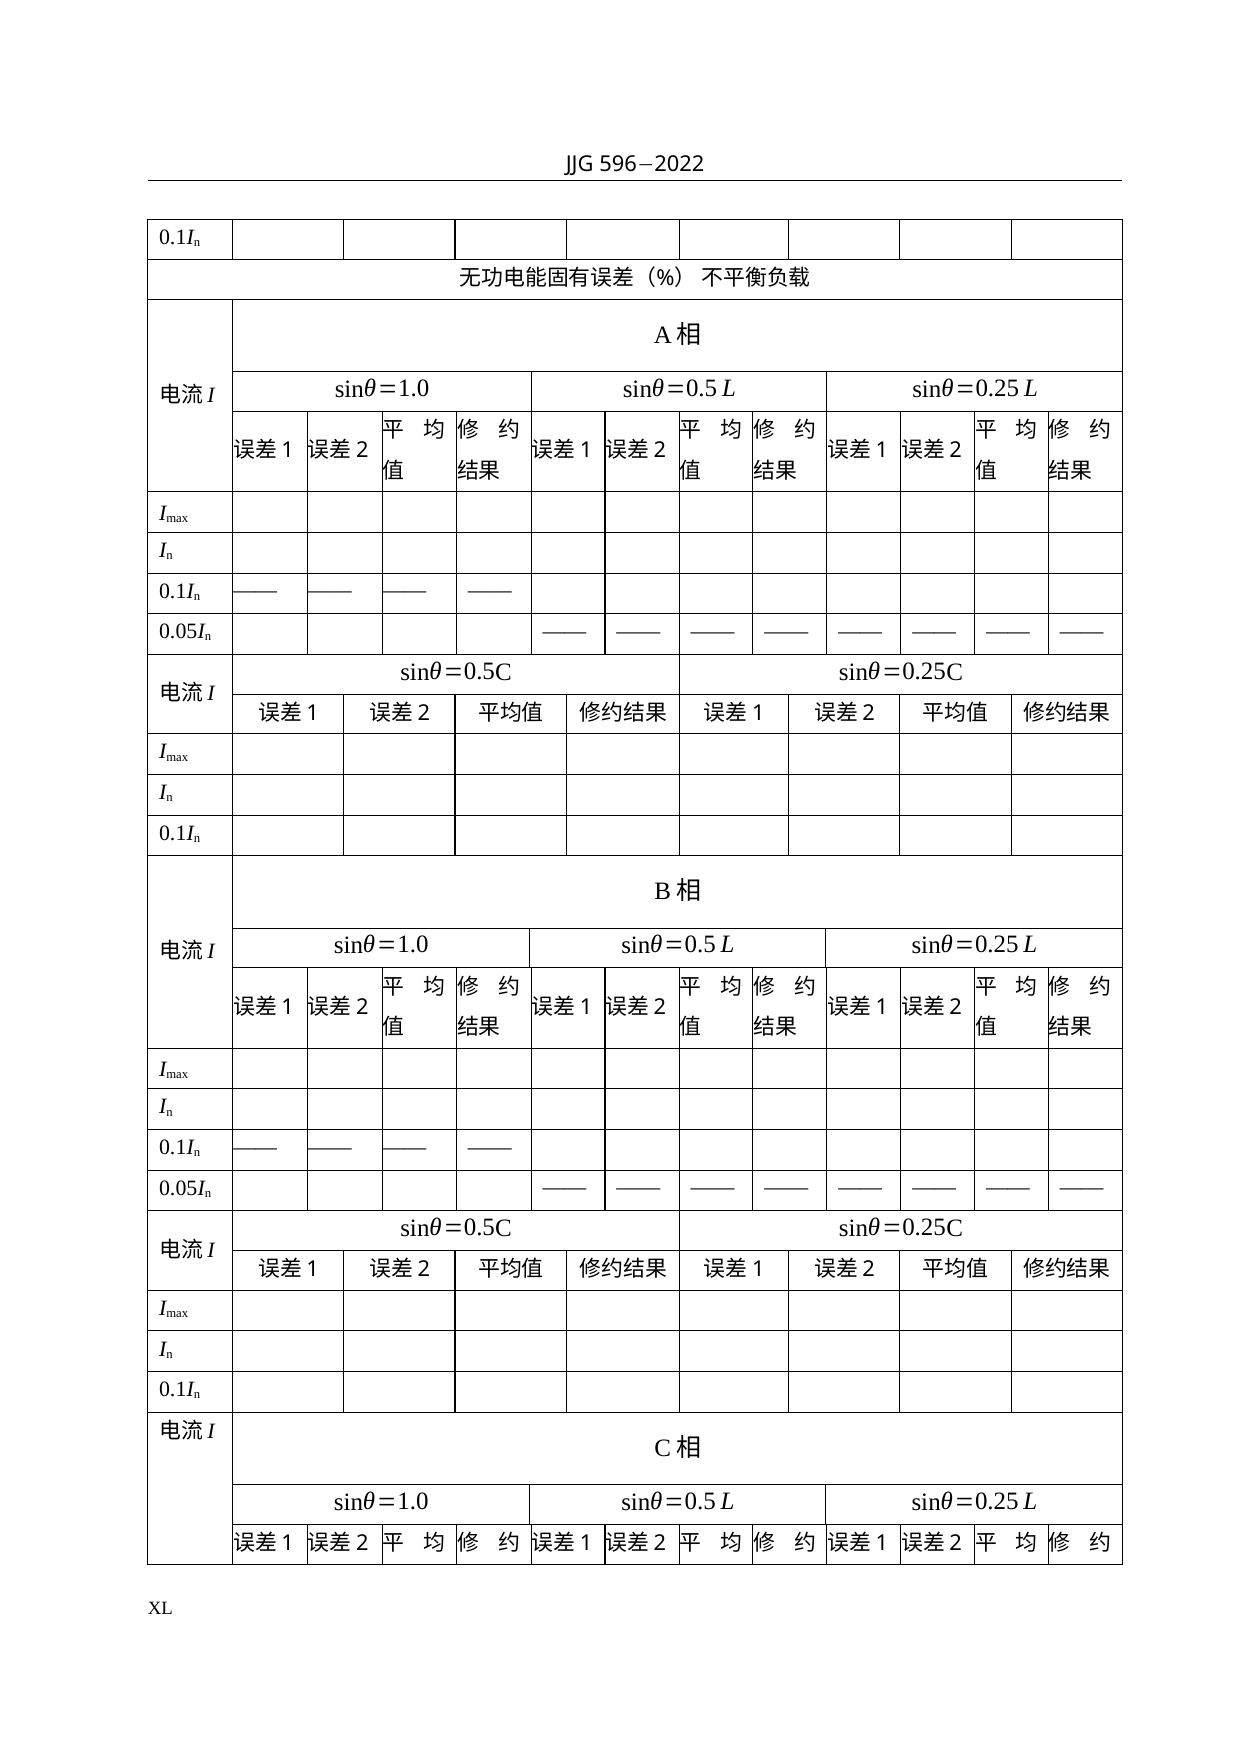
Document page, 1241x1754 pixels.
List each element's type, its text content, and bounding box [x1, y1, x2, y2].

table_cell [233, 533, 307, 572]
table_cell 误差1 [827, 1525, 900, 1563]
table_cell In [148, 1089, 232, 1129]
table_cell In [148, 533, 232, 572]
table_cell [900, 1291, 1011, 1330]
table_cell [567, 220, 679, 259]
table_cell [1012, 1291, 1122, 1330]
table_cell [456, 220, 566, 259]
table_cell —— [308, 1130, 382, 1169]
table_cell [1049, 1089, 1122, 1129]
table_cell 平均值 [680, 1525, 752, 1563]
table_cell [827, 1130, 900, 1169]
table_cell [975, 533, 1048, 572]
table_cell —— [901, 1171, 974, 1210]
table_cell 误差2 [901, 1525, 974, 1563]
table_cell 误差2 [901, 412, 974, 491]
table_cell [827, 492, 900, 532]
table_cell [233, 775, 343, 814]
table_cell 误差2 [606, 412, 679, 491]
table_cell [308, 614, 382, 654]
table_cell [383, 614, 456, 654]
table_cell 0.1In [148, 816, 232, 855]
table_cell 无功电能固有误差（%） 不平衡负载 [148, 260, 1122, 299]
table_cell In [148, 1331, 232, 1371]
table_cell [233, 220, 343, 259]
table_cell 误差2 [344, 695, 454, 733]
table_cell [233, 734, 343, 774]
table_cell 修约结果 [1012, 695, 1122, 733]
table_cell [383, 1049, 456, 1088]
table_cell —— [680, 1171, 752, 1210]
table_cell [233, 1089, 307, 1129]
table_cell 误差2 [789, 1251, 899, 1290]
table_cell 误差1 [233, 695, 343, 733]
table_cell sin [530, 929, 825, 967]
table_cell [457, 1049, 531, 1088]
table_cell [532, 1049, 604, 1088]
table_cell [827, 533, 900, 572]
table_cell Imax [148, 1049, 232, 1088]
table_cell Imax [148, 492, 232, 532]
table_cell [680, 734, 788, 774]
table_cell [680, 816, 788, 855]
table_cell 误差1 [827, 968, 900, 1048]
table_cell sinC [233, 655, 679, 693]
table_cell 0.1In [148, 1130, 232, 1169]
table_cell 误差1 [532, 412, 604, 491]
table_cell [901, 533, 974, 572]
table_cell [680, 533, 752, 572]
table_cell [606, 492, 679, 532]
table_cell [344, 1331, 454, 1371]
table_cell Imax [148, 734, 232, 774]
table_cell 修约结果 [457, 968, 531, 1048]
table_cell 修约结果 [457, 412, 531, 491]
table_cell 修约结果 [567, 1251, 679, 1290]
table_cell [789, 775, 899, 814]
table_cell —— [457, 574, 531, 613]
table_cell [532, 1130, 604, 1169]
table_cell —— [233, 1130, 307, 1169]
table_cell 修约结果 [1012, 1251, 1122, 1290]
table_cell 误差1 [233, 1251, 343, 1290]
table_cell 电流I [148, 1413, 232, 1563]
table_cell 电流I [148, 1211, 232, 1290]
table_cell [532, 533, 604, 572]
table_cell [606, 574, 679, 613]
table_cell sin [233, 1485, 529, 1524]
table_cell [344, 1372, 454, 1412]
table_cell [753, 492, 826, 532]
table_cell 误差1 [532, 1525, 604, 1563]
table_cell [567, 1372, 679, 1412]
table_cell [680, 1372, 788, 1412]
table_cell [233, 1171, 307, 1210]
table_cell sin [826, 929, 1122, 967]
table_cell [1049, 1049, 1122, 1088]
table_cell [975, 1089, 1048, 1129]
table_cell [1049, 1130, 1122, 1169]
table_cell [680, 220, 788, 259]
table_cell [789, 1291, 899, 1330]
table_cell sin [233, 372, 531, 411]
table_cell [1049, 533, 1122, 572]
table_cell [789, 1331, 899, 1371]
table_cell sinC [680, 1211, 1122, 1250]
table_cell 平均值 [456, 695, 566, 733]
table_cell 0.1In [148, 574, 232, 613]
table_cell [680, 1130, 752, 1169]
table_cell 误差1 [233, 968, 307, 1048]
table_cell 误差2 [308, 412, 382, 491]
table_cell 平均值 [383, 968, 456, 1048]
table_cell 平均值 [975, 968, 1048, 1048]
table_cell 电流I [148, 856, 232, 1048]
table_cell Imax [148, 1291, 232, 1330]
table_cell [308, 1089, 382, 1129]
table_cell [606, 1089, 679, 1129]
table_cell [383, 492, 456, 532]
table_cell [901, 492, 974, 532]
table_cell [344, 734, 454, 774]
table_cell [308, 492, 382, 532]
table_cell [457, 492, 531, 532]
table_cell —— [1049, 614, 1122, 654]
table_cell [606, 1130, 679, 1169]
table_cell [344, 220, 454, 259]
table_cell C相 [233, 1413, 1122, 1484]
table_cell 平均值 [680, 968, 752, 1048]
table_cell 0.05In [148, 1171, 232, 1210]
table_cell 误差2 [789, 695, 899, 733]
table_cell [975, 1049, 1048, 1088]
table_cell [900, 220, 1011, 259]
table_cell [567, 1291, 679, 1330]
table_cell 误差1 [827, 412, 900, 491]
table_cell A相 [233, 300, 1122, 371]
table_cell 0.1In [148, 1372, 232, 1412]
table_cell 平均值 [900, 1251, 1011, 1290]
table_cell [827, 1089, 900, 1129]
table_cell [457, 1089, 531, 1129]
table_cell 误差1 [680, 695, 788, 733]
table_cell —— [975, 614, 1048, 654]
table_cell sin [532, 372, 826, 411]
table_cell [308, 1049, 382, 1088]
table_cell [901, 1089, 974, 1129]
table_cell [567, 1331, 679, 1371]
table_cell 修约结果 [753, 412, 826, 491]
table_cell [344, 816, 454, 855]
table_cell [383, 1089, 456, 1129]
table_cell [308, 1171, 382, 1210]
table_cell [901, 1049, 974, 1088]
table_cell [567, 734, 679, 774]
table_cell 电流I [148, 655, 232, 733]
table_cell —— [680, 614, 752, 654]
table_cell [680, 775, 788, 814]
table_cell [900, 775, 1011, 814]
table_cell 平均值 [456, 1251, 566, 1290]
table_cell [680, 1049, 752, 1088]
table_cell sin [233, 929, 529, 967]
table_cell —— [532, 614, 604, 654]
table_cell —— [901, 614, 974, 654]
table_cell —— [383, 574, 456, 613]
table_cell sin [826, 1485, 1122, 1524]
table_cell [344, 775, 454, 814]
table_cell [901, 574, 974, 613]
table_cell [456, 816, 566, 855]
table_cell [1012, 734, 1122, 774]
table_cell —— [753, 1171, 826, 1210]
table_cell 误差2 [606, 1525, 679, 1563]
table_cell [1012, 1331, 1122, 1371]
table_cell [680, 1291, 788, 1330]
table_cell [1012, 816, 1122, 855]
table_cell —— [308, 574, 382, 613]
table_cell 修约结果 [457, 1525, 531, 1563]
table_cell [1012, 220, 1122, 259]
table_cell [457, 1171, 531, 1210]
table_cell [383, 1171, 456, 1210]
table_cell —— [753, 614, 826, 654]
table_cell 电流I [148, 300, 232, 491]
table_cell [1049, 492, 1122, 532]
table_cell [680, 574, 752, 613]
table_cell [753, 574, 826, 613]
table_cell [456, 1372, 566, 1412]
table_cell 误差2 [606, 968, 679, 1048]
table_cell [233, 816, 343, 855]
table_cell [233, 1049, 307, 1088]
table_cell 修约结果 [753, 968, 826, 1048]
table_cell —— [975, 1171, 1048, 1210]
table_cell 误差1 [532, 968, 604, 1048]
table_cell [457, 614, 531, 654]
table_cell —— [606, 1171, 679, 1210]
table_cell —— [233, 574, 307, 613]
table_cell [233, 492, 307, 532]
table_cell [532, 574, 604, 613]
table_cell 修约结果 [1049, 1525, 1122, 1563]
table_cell 修约结果 [567, 695, 679, 733]
table_cell 平均值 [680, 412, 752, 491]
table_cell [233, 614, 307, 654]
table_cell [975, 492, 1048, 532]
table_cell —— [1049, 1171, 1122, 1210]
table_cell [753, 1049, 826, 1088]
table_cell sin [827, 372, 1122, 411]
table_cell [827, 574, 900, 613]
table_cell —— [457, 1130, 531, 1169]
table_cell 修约结果 [1049, 968, 1122, 1048]
table_cell —— [383, 1130, 456, 1169]
table_cell [680, 1089, 752, 1129]
table_cell [233, 1291, 343, 1330]
table_cell [1049, 574, 1122, 613]
table_cell [344, 1291, 454, 1330]
table_cell [789, 1372, 899, 1412]
table_cell [680, 1331, 788, 1371]
table_cell 误差2 [901, 968, 974, 1048]
table_cell [456, 1331, 566, 1371]
table_cell [233, 1372, 343, 1412]
table_cell [308, 533, 382, 572]
table_cell [532, 492, 604, 532]
table_cell [827, 1049, 900, 1088]
table_cell [567, 816, 679, 855]
table_cell B相 [233, 856, 1122, 927]
table_cell [900, 734, 1011, 774]
table_cell 平均值 [383, 412, 456, 491]
table_cell [900, 1372, 1011, 1412]
table_cell 误差2 [308, 1525, 382, 1563]
table_cell [606, 533, 679, 572]
table_cell [456, 734, 566, 774]
table_cell —— [606, 614, 679, 654]
table_cell 修约结果 [1049, 412, 1122, 491]
table_cell sin [530, 1485, 825, 1524]
table_cell 误差1 [233, 412, 307, 491]
table_cell [975, 1130, 1048, 1169]
table_cell [975, 574, 1048, 613]
table_cell [233, 1331, 343, 1371]
table_cell [456, 775, 566, 814]
table_cell [900, 1331, 1011, 1371]
table_cell 0.05In [148, 614, 232, 654]
table_cell [901, 1130, 974, 1169]
table_cell [789, 220, 899, 259]
table_cell [753, 1089, 826, 1129]
table_cell [789, 816, 899, 855]
table_cell —— [532, 1171, 604, 1210]
table_cell 平均值 [975, 1525, 1048, 1563]
table_cell sinC [233, 1211, 679, 1250]
table_cell [680, 492, 752, 532]
table_cell 误差2 [344, 1251, 454, 1290]
table_cell 0.1In [148, 220, 232, 259]
table_cell [1012, 1372, 1122, 1412]
table_cell 误差1 [680, 1251, 788, 1290]
table_cell 修约结果 [753, 1525, 826, 1563]
table_cell [789, 734, 899, 774]
table_cell —— [827, 1171, 900, 1210]
table_cell [753, 533, 826, 572]
table_cell 误差2 [308, 968, 382, 1048]
table_cell [567, 775, 679, 814]
table_cell [456, 1291, 566, 1330]
table_cell —— [827, 614, 900, 654]
table_cell In [148, 775, 232, 814]
table_cell 误差1 [233, 1525, 307, 1563]
table_cell [900, 816, 1011, 855]
table_cell [457, 533, 531, 572]
table_cell [532, 1089, 604, 1129]
table_cell 平均值 [383, 1525, 456, 1563]
table_cell [753, 1130, 826, 1169]
table_cell sinC [680, 655, 1122, 693]
table_cell 平均值 [900, 695, 1011, 733]
table_cell [383, 533, 456, 572]
table_cell [1012, 775, 1122, 814]
table_cell [606, 1049, 679, 1088]
table_cell 平均值 [975, 412, 1048, 491]
